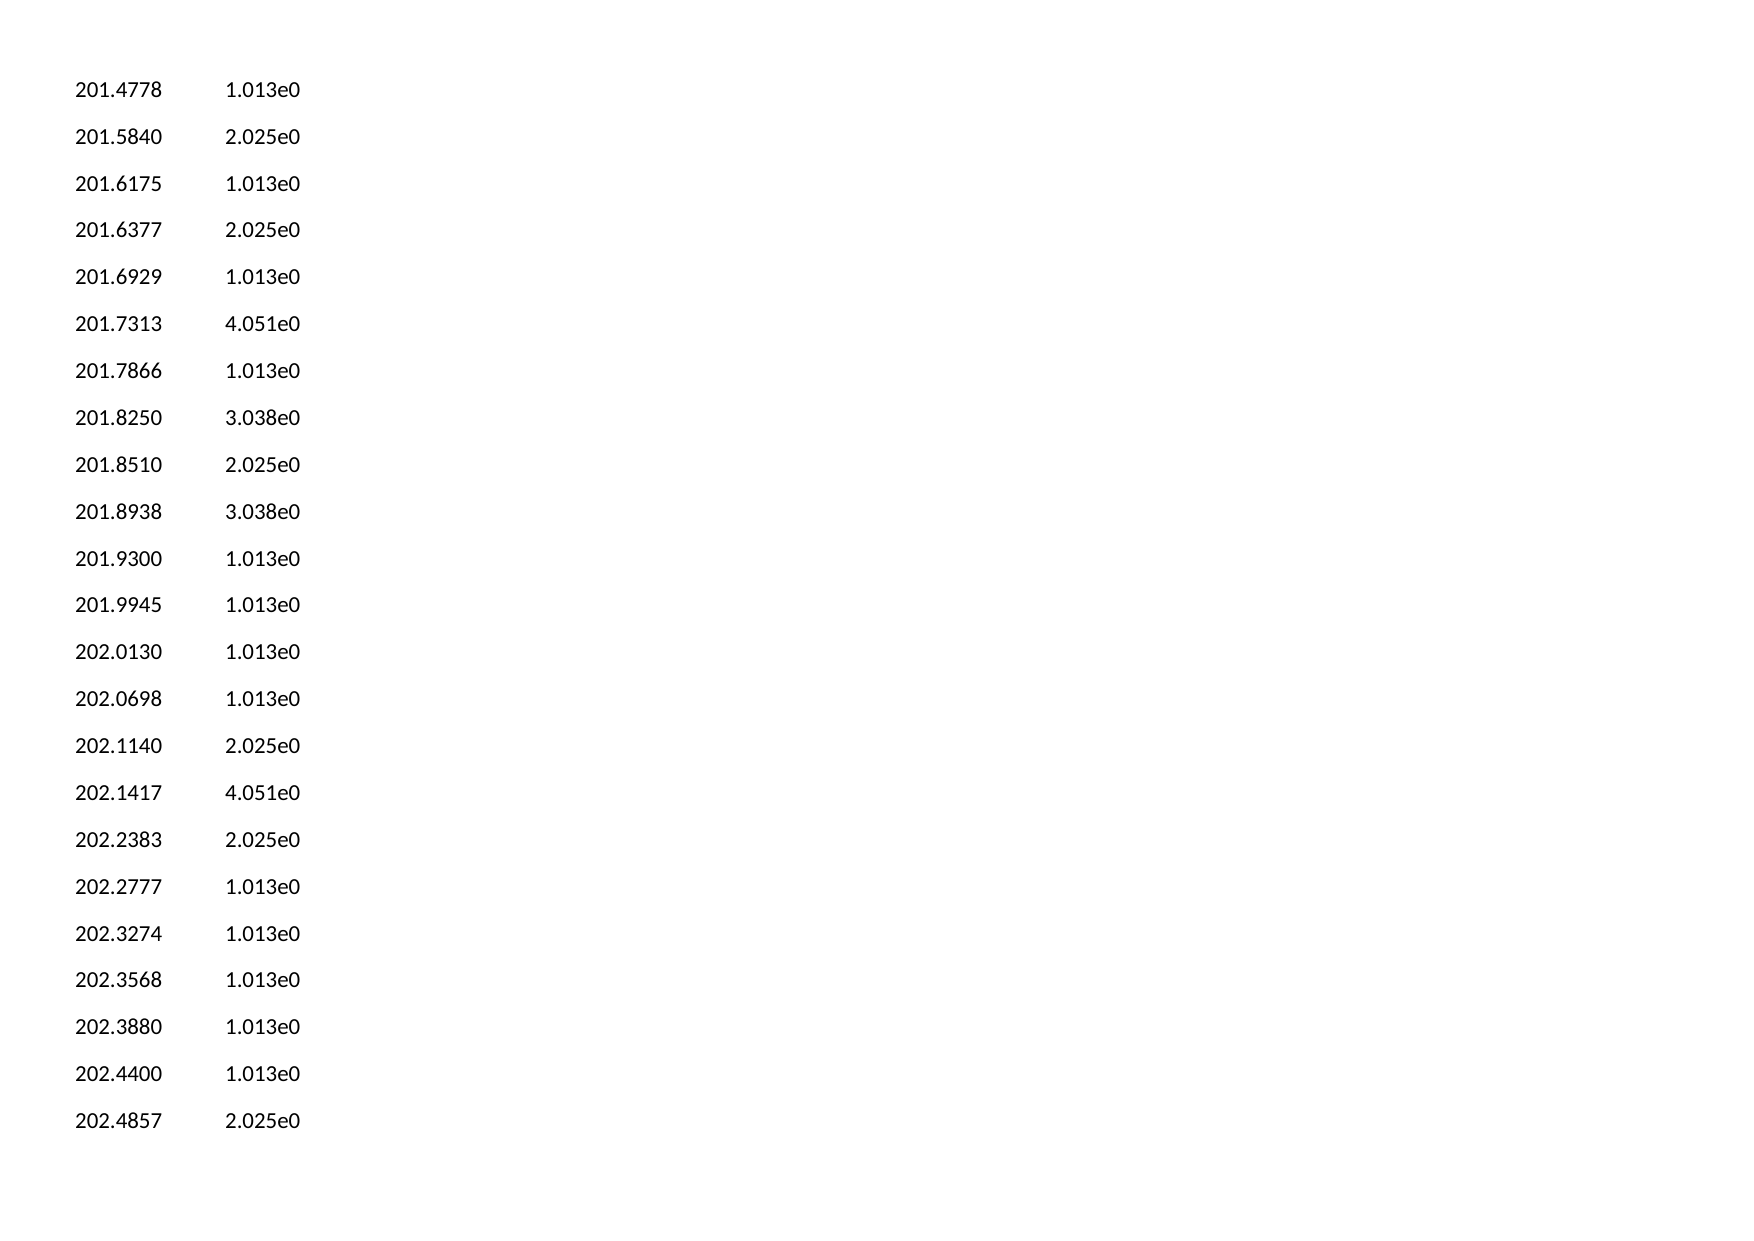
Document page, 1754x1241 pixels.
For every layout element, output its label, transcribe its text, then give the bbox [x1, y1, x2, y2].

text 202.4400 1.013e0 [75, 1059, 1679, 1087]
text 202.2777 1.013e0 [75, 872, 1679, 900]
text 202.0698 1.013e0 [75, 684, 1679, 712]
text 202.3880 1.013e0 [75, 1012, 1679, 1041]
text 201.6929 1.013e0 [75, 262, 1679, 291]
text 202.1140 2.025e0 [75, 731, 1679, 759]
text 201.4778 1.013e0 [75, 75, 1679, 103]
text 202.3568 1.013e0 [75, 966, 1679, 994]
text 202.0130 1.013e0 [75, 637, 1679, 666]
text 201.9945 1.013e0 [75, 591, 1679, 619]
text 202.3274 1.013e0 [75, 919, 1679, 947]
text 201.8250 3.038e0 [75, 403, 1679, 431]
text 201.6175 1.013e0 [75, 169, 1679, 197]
text 201.6377 2.025e0 [75, 216, 1679, 244]
text 201.8510 2.025e0 [75, 450, 1679, 478]
text 201.9300 1.013e0 [75, 544, 1679, 572]
text 201.5840 2.025e0 [75, 122, 1679, 150]
text 202.4857 2.025e0 [75, 1106, 1679, 1134]
text 201.7313 4.051e0 [75, 309, 1679, 337]
text 202.2383 2.025e0 [75, 825, 1679, 853]
text 201.7866 1.013e0 [75, 356, 1679, 384]
text 201.8938 3.038e0 [75, 497, 1679, 525]
text 202.1417 4.051e0 [75, 778, 1679, 806]
